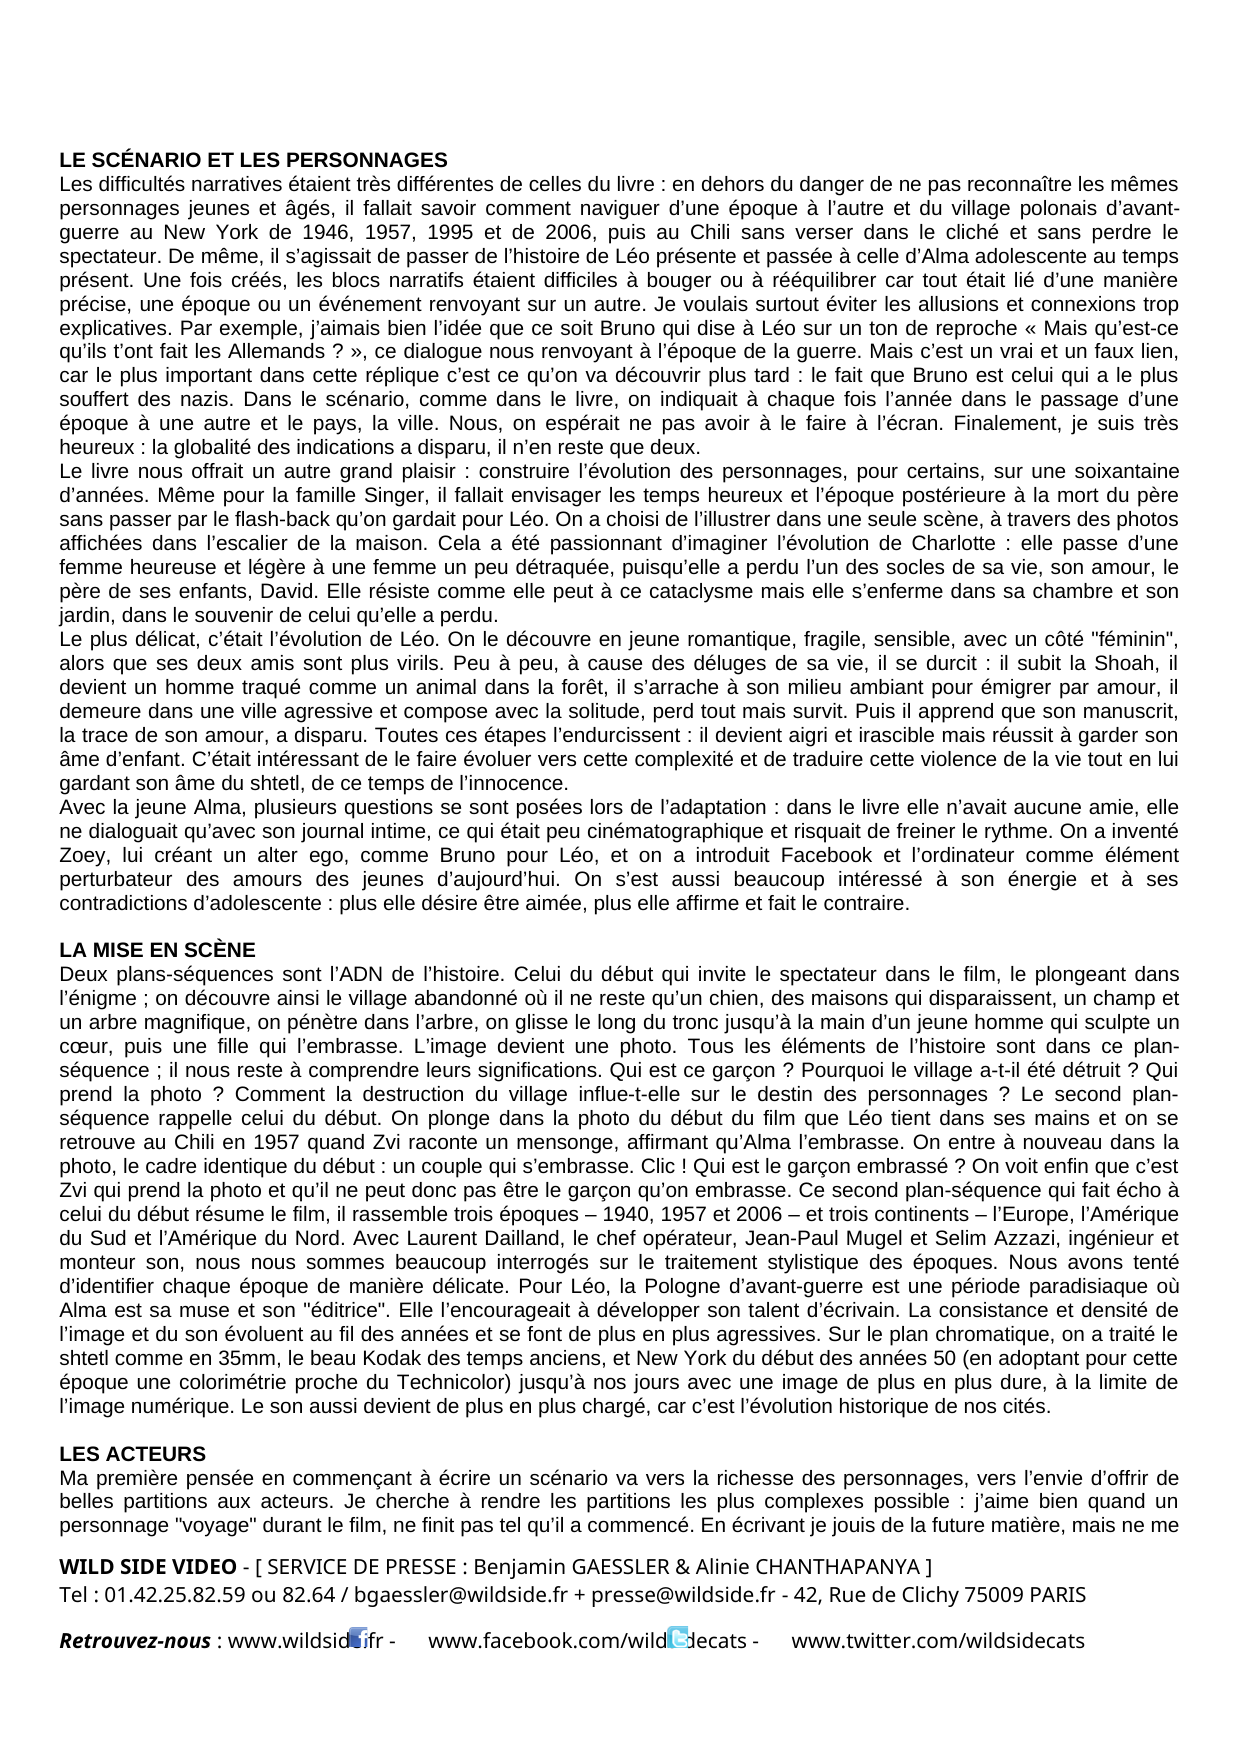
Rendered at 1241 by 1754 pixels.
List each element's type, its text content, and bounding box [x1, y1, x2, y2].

text Deux plans-séquences sont l’ADN de l’histoire. Celui du début qui invite le spectateur dans le film, le plongeant dans l’énigme ; on découvre ainsi le village abandonné où il ne reste qu’un chien, des maisons qui disparaissent, un champ et un arbre magnifique, on pénètre dans l’arbre, on glisse le long du tronc jusqu’à la main d’un jeune homme qui sculpte un cœur, puis une fille qui l’embrasse. L’image devient une photo. Tous les éléments de l’histoire sont dans ce plan-séquence ; il nous reste à comprendre leurs significations. Qui est ce garçon ? Pourquoi le village a-t-il été détruit ? Qui prend la photo ? Comment la destruction du village influe-t-elle sur le destin des personnages ? Le second plan-séquence rappelle celui du début. On plonge dans la photo du début du film que Léo tient dans ses mains et on se retrouve au Chili en 1957 quand Zvi raconte un mensonge, affirmant qu’Alma l’embrasse. On entre à nouveau dans la photo, le cadre identique du début : un couple qui s’embrasse. Clic ! Qui est le garçon embrassé ? On voit enfin que c’est Zvi qui prend la photo et qu’il ne peut donc pas être le garçon qu’on embrasse. Ce second plan-séquence qui fait écho à celui du début résume le film, il rassemble trois époques – 1940, 1957 et 2006 – et trois continents – l’Europe, l’Amérique du Sud et l’Amérique du Nord. Avec Laurent Dailland, le chef opérateur, Jean-Paul Mugel et Selim Azzazi, ingénieur et monteur son, nous nous sommes beaucoup interrogés sur le traitement stylistique des époques. Nous avons tenté d’identifier chaque époque de manière délicate. Pour Léo, la Pologne d’avant-guerre est une période paradisiaque où Alma est sa muse et son "éditrice". Elle l’encourageait à développer son talent d’écrivain. La consistance et densité de l’image et du son évoluent au fil des années et se font de plus en plus agressives. Sur le plan chromatique, on a traité le shtetl comme en 35mm, le beau Kodak des temps anciens, et New York du début des années 50 (en adoptant pour cette époque une colorimétrie proche du Technicolor) jusqu’à nos jours avec une image de plus en plus dure, à la limite de l’image numérique. Le son aussi devient de plus en plus chargé, car c’est l’évolution historique de nos cités. [59, 962, 1181, 1417]
text LA MISE EN SCÈNE [59, 938, 1181, 962]
text Avec la jeune Alma, plusieurs questions se sont posées lors de l’adaptation : dans le livre elle n’avait aucune amie, elle ne dialoguait qu’avec son journal intime, ce qui était peu cinématographique et risquait de freiner le rythme. On a inventé Zoey, lui créant un alter ego, comme Bruno pour Léo, et on a introduit Facebook et l’ordinateur comme élément perturbateur des amours des jeunes d’aujourd’hui. On s’est aussi beaucoup intéressé à son énergie et à ses contradictions d’adolescente : plus elle désire être aimée, plus elle affirme et fait le contraire. [59, 794, 1181, 914]
text Les difficultés narratives étaient très différentes de celles du livre : en dehors du danger de ne pas reconnaître les mêmes personnages jeunes et âgés, il fallait savoir comment naviguer d’une époque à l’autre et du village polonais d’avant-guerre au New York de 1946, 1957, 1995 et de 2006, puis au Chili sans verser dans le cliché et sans perdre le spectateur. De même, il s’agissait de passer de l’histoire de Léo présente et passée à celle d’Alma adolescente au temps présent. Une fois créés, les blocs narratifs étaient difficiles à bouger ou à rééquilibrer car tout était lié d’une manière précise, une époque ou un événement renvoyant sur un autre. Je voulais surtout éviter les allusions et connexions trop explicatives. Par exemple, j’aimais bien l’idée que ce soit Bruno qui dise à Léo sur un ton de reproche « Mais qu’est-ce qu’ils t’ont fait les Allemands ? », ce dialogue nous renvoyant à l’époque de la guerre. Mais c’est un vrai et un faux lien, car le plus important dans cette réplique c’est ce qu’on va découvrir plus tard : le fait que Bruno est celui qui a le plus souffert des nazis. Dans le scénario, comme dans le livre, on indiquait à chaque fois l’année dans le passage d’une époque à une autre et le pays, la ville. Nous, on espérait ne pas avoir à le faire à l’écran. Finalement, je suis très heureux : la globalité des indications a disparu, il n’en reste que deux. [59, 172, 1181, 459]
text LES ACTEURS [59, 1441, 1181, 1465]
text Le plus délicat, c’était l’évolution de Léo. On le découvre en jeune romantique, fragile, sensible, avec un côté "féminin", alors que ses deux amis sont plus virils. Peu à peu, à cause des déluges de sa vie, il se durcit : il subit la Shoah, il devient un homme traqué comme un animal dans la forêt, il s’arrache à son milieu ambiant pour émigrer par amour, il demeure dans une ville agressive et compose avec la solitude, perd tout mais survit. Puis il apprend que son manuscrit, la trace de son amour, a disparu. Toutes ces étapes l’endurcissent : il devient aigri et irascible mais réussit à garder son âme d’enfant. C’était intéressant de le faire évoluer vers cette complexité et de traduire cette violence de la vie tout en lui gardant son âme du shtetl, de ce temps de l’innocence. [59, 627, 1181, 794]
text Le livre nous offrait un autre grand plaisir : construire l’évolution des personnages, pour certains, sur une soixantaine d’années. Même pour la famille Singer, il fallait envisager les temps heureux et l’époque postérieure à la mort du père sans passer par le flash-back qu’on gardait pour Léo. On a choisi de l’illustrer dans une seule scène, à travers des photos affichées dans l’escalier de la maison. Cela a été passionnant d’imaginer l’évolution de Charlotte : elle passe d’une femme heureuse et légère à une femme un peu détraquée, puisqu’elle a perdu l’un des socles de sa vie, son amour, le père de ses enfants, David. Elle résiste comme elle peut à ce cataclysme mais elle s’enferme dans sa chambre et son jardin, dans le souvenir de celui qu’elle a perdu. [59, 459, 1181, 627]
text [59, 1465, 1181, 1537]
picture [667, 1626, 689, 1648]
text LE SCÉNARIO ET LES PERSONNAGES [59, 148, 1181, 172]
picture [348, 1627, 368, 1647]
